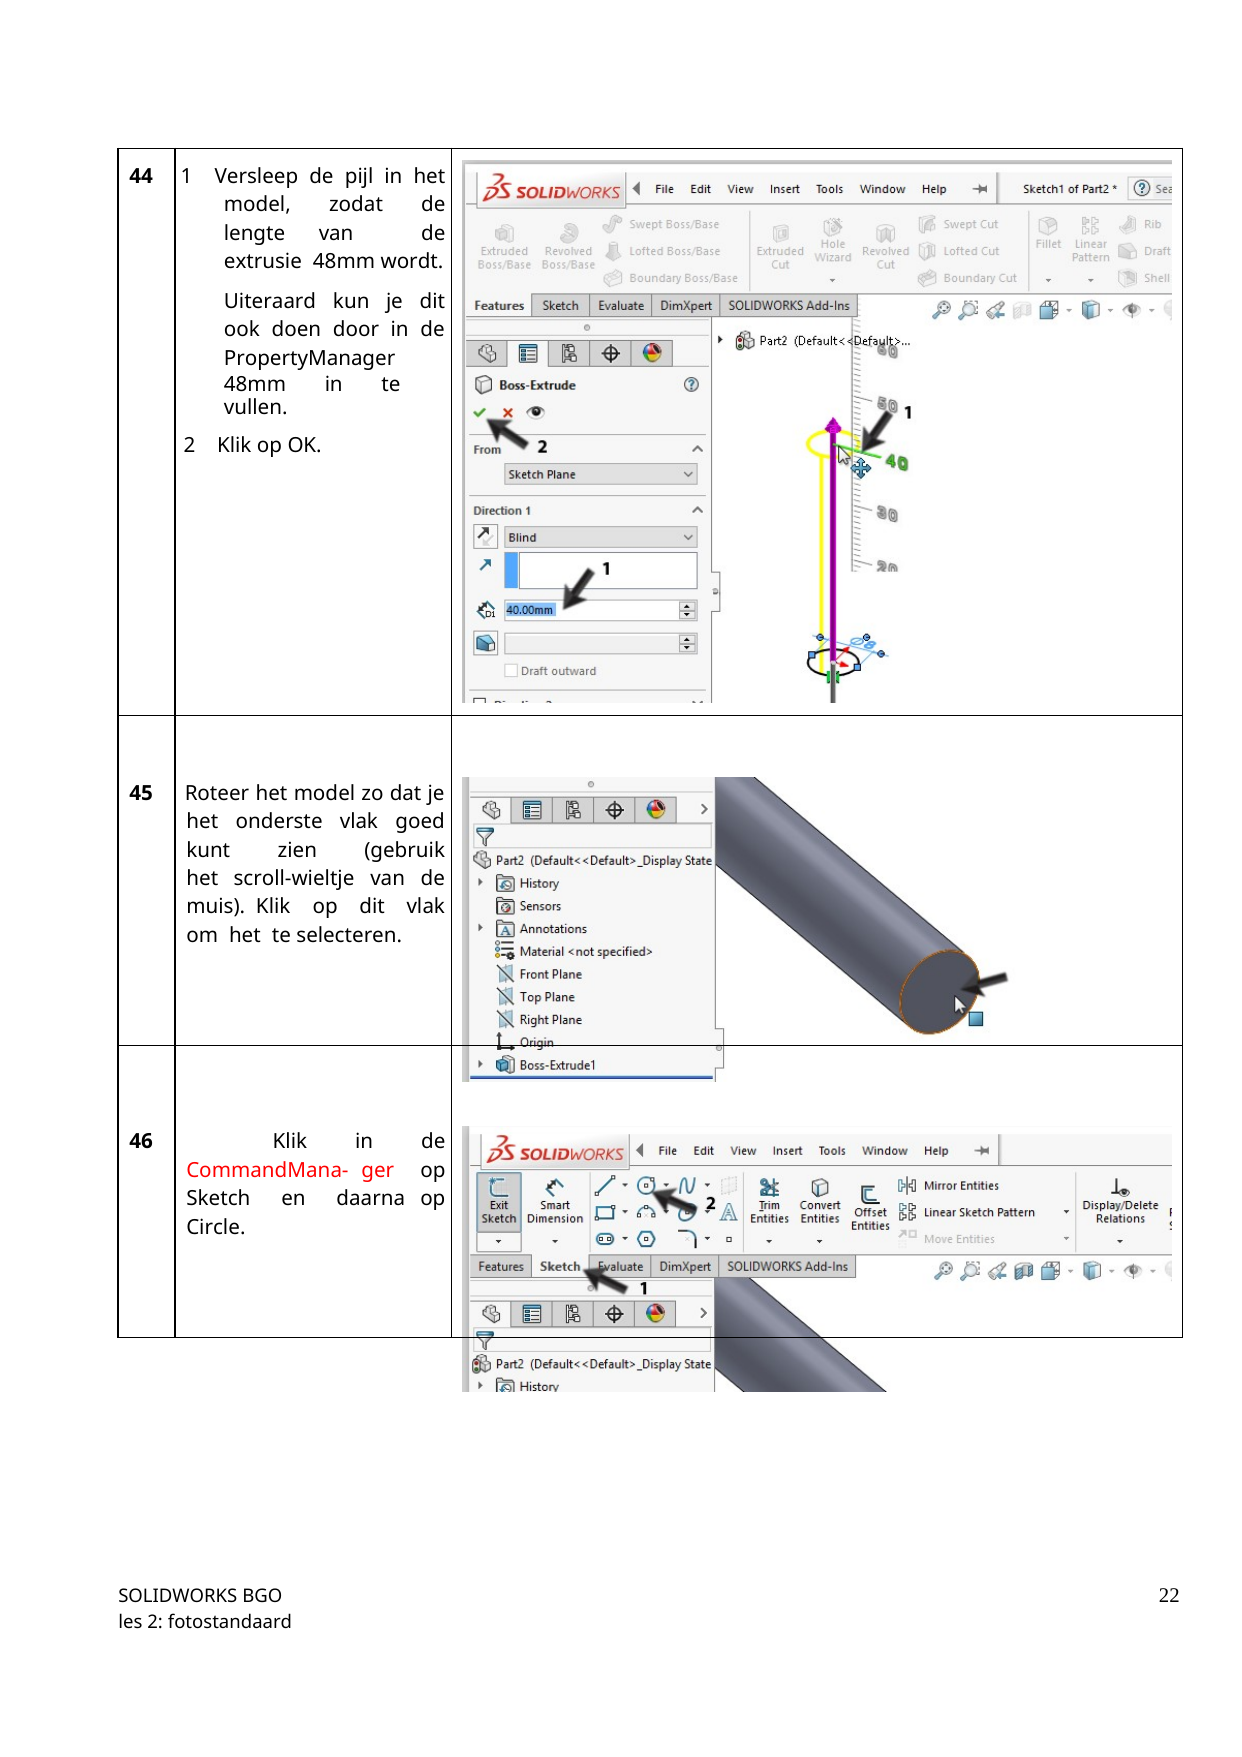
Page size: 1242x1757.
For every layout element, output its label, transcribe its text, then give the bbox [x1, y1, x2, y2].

picture [462, 1126, 1172, 1337]
picture [462, 458, 1172, 703]
picture [462, 1046, 1172, 1082]
text 2 Klik op OK. [183, 430, 1194, 458]
picture [462, 777, 1172, 1045]
text 46 Klik in de CommandMana- ger op Sketch en daarna op Circle. [129, 1126, 445, 1240]
text 48mm in te vullen. [224, 371, 400, 417]
picture [462, 1338, 1172, 1392]
text 45 Roteer het model zo dat je het onderste vlak goed kunt zien (gebruik het scroll-wieltje van de muis). Klik op dit vlak om het te selecteren. [129, 778, 445, 948]
picture [462, 160, 1172, 430]
text 44 1 Versleep de pijl in het model, zodat de lengte van de extrusie 48mm wordt. [129, 161, 445, 275]
text Uiteraard kun je dit ook doen door in de PropertyManager [224, 286, 445, 371]
